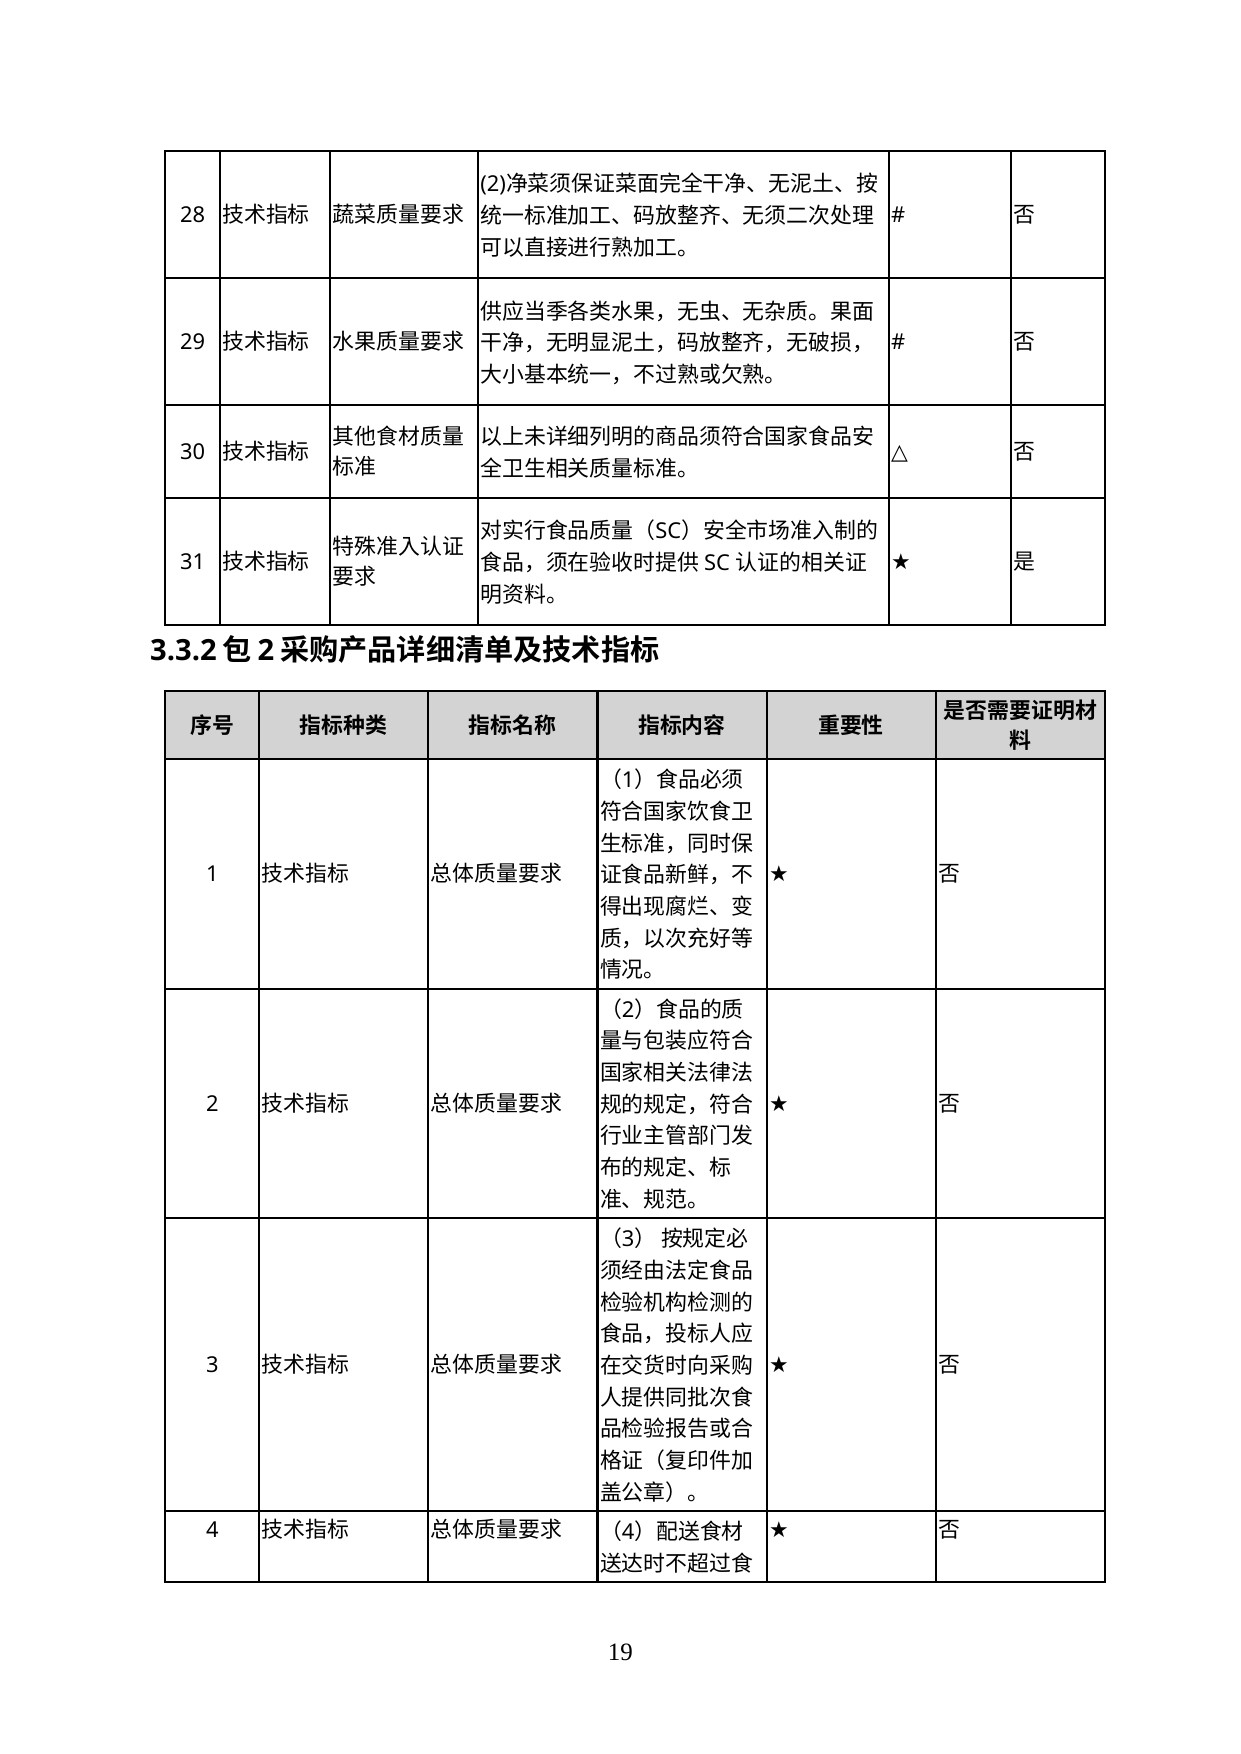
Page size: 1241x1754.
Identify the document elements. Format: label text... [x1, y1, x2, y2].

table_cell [599, 1512, 766, 1581]
table_cell 3 [166, 1219, 258, 1510]
table_cell ★ [768, 760, 935, 987]
table_cell 总体质量要求 [429, 760, 596, 987]
table_cell (2)净菜须保证菜面完全干净、无泥土、按统一标准加工、码放整齐、无须二次处理可以直接进行熟加工。 [479, 152, 888, 277]
table_cell # [890, 279, 1010, 404]
table_cell （2）食品的质量与包装应符合国家相关法律法规的规定，符合行业主管部门发布的规定、标准、规范。 [599, 990, 766, 1217]
table_header 指标名称 [429, 692, 596, 758]
table_cell 其他食材质量标准 [331, 406, 477, 497]
table_cell 供应当季各类水果，无虫、无杂质。果面干净，无明显泥土，码放整齐，无破损，大小基本统一，不过熟或欠熟。 [479, 279, 888, 404]
table_cell △ [890, 406, 1010, 497]
table_cell 1 [166, 760, 258, 987]
table_cell 总体质量要求 [429, 1219, 596, 1510]
table_cell 30 [166, 406, 219, 497]
table_header 重要性 [768, 692, 935, 758]
table_cell 技术指标 [221, 406, 329, 497]
table_cell 否 [937, 990, 1104, 1217]
table_cell 技术指标 [260, 1219, 427, 1510]
table_header 序号 [166, 692, 258, 758]
table_cell 否 [1012, 279, 1104, 404]
table_cell ★ [768, 1219, 935, 1510]
table_cell 否 [1012, 406, 1104, 497]
table_cell ★ [768, 990, 935, 1217]
table_cell 是 [1012, 499, 1104, 624]
table_cell 技术指标 [260, 990, 427, 1217]
table_cell 否 [1012, 152, 1104, 277]
table_cell 对实行食品质量（SC）安全市场准入制的食品，须在验收时提供 SC 认证的相关证明资料。 [479, 499, 888, 624]
table_cell # [890, 152, 1010, 277]
table_cell ★ [890, 499, 1010, 624]
table_cell 技术指标 [221, 152, 329, 277]
table_cell 否 [937, 1512, 1104, 1581]
subtitle 3.3.2包2采购产品详细清单及技术指标 [150, 626, 1090, 668]
table_cell 29 [166, 279, 219, 404]
table_cell 水果质量要求 [331, 279, 477, 404]
table_cell ★ [768, 1512, 935, 1581]
table_cell 技术指标 [221, 279, 329, 404]
table_cell 31 [166, 499, 219, 624]
table_cell 蔬菜质量要求 [331, 152, 477, 277]
table_cell 特殊准入认证要求 [331, 499, 477, 624]
table_cell 技术指标 [260, 760, 427, 987]
table_cell 技术指标 [260, 1512, 427, 1581]
table_cell 以上未详细列明的商品须符合国家食品安全卫生相关质量标准。 [479, 406, 888, 497]
table_cell 总体质量要求 [429, 1512, 596, 1581]
table_header 是否需要证明材料 [937, 692, 1104, 758]
table_cell 否 [937, 1219, 1104, 1510]
table_cell 技术指标 [221, 499, 329, 624]
table_cell （1）食品必须符合国家饮食卫生标准，同时保证食品新鲜，不得出现腐烂、变质，以次充好等情况。 [599, 760, 766, 987]
table_cell 28 [166, 152, 219, 277]
table_cell 4 [166, 1512, 258, 1581]
table_header 指标内容 [599, 692, 766, 758]
table_cell 2 [166, 990, 258, 1217]
table_header 指标种类 [260, 692, 427, 758]
table_cell 总体质量要求 [429, 990, 596, 1217]
table_cell 否 [937, 760, 1104, 987]
table_cell （3） 按规定必须经由法定食品检验机构检测的食品，投标人应在交货时向采购人提供同批次食品检验报告或合格证（复印件加盖公章）。 [599, 1219, 766, 1510]
